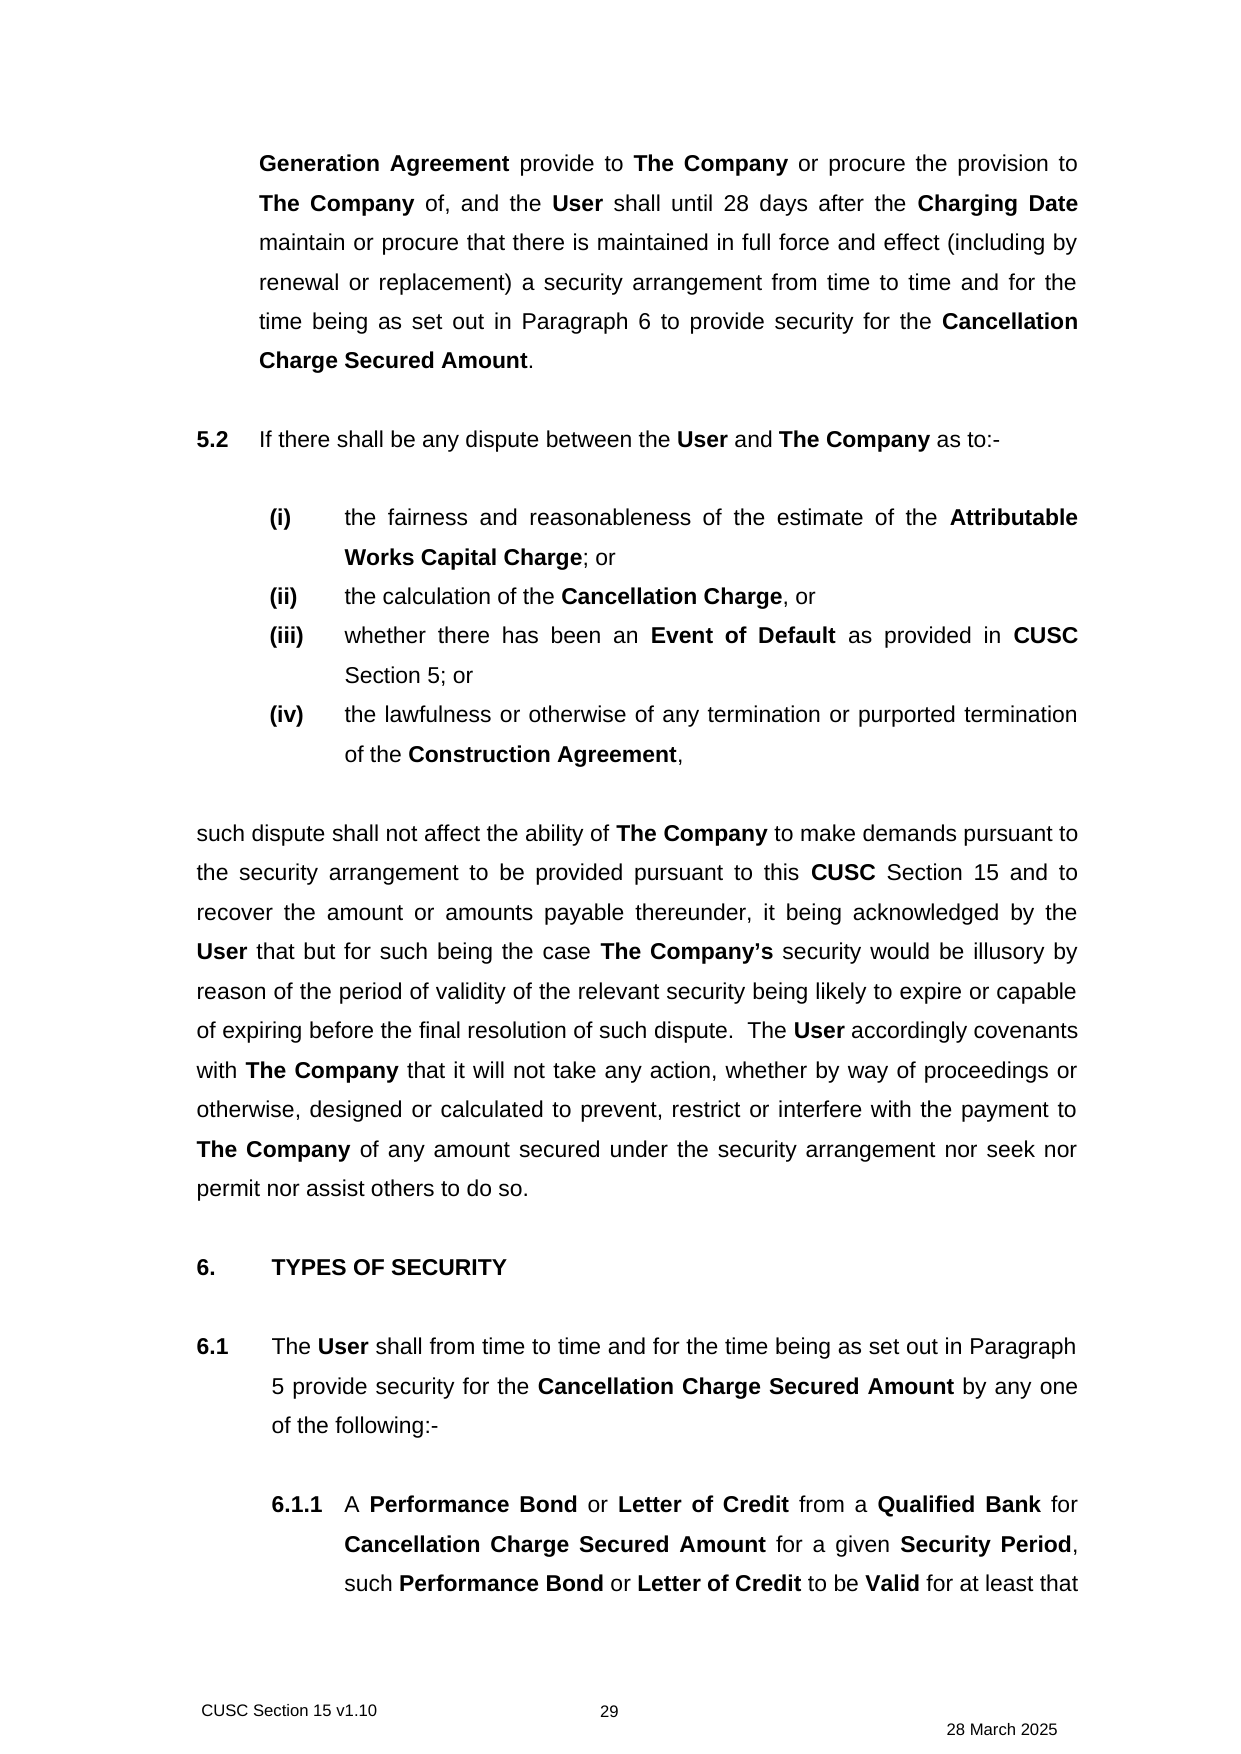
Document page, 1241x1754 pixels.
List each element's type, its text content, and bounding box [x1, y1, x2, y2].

text 5.2 If there shall be any dispute between the User and The Company as to:- [196, 426, 1078, 453]
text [196, 150, 1078, 374]
text 6.1 The User shall from time to time and for the time being as set out in Paragraph 5 provide security for the Cancellation Charge Secured Amount by any one of the following:- [196, 1333, 1078, 1438]
list whether there has been an Event of Default as provided in CUSC Section 5; or [269, 622, 1078, 688]
list the calculation of the Cancellation Charge, or [269, 583, 1078, 609]
text such dispute shall not affect the ability of The Company to make demands pursuant to the security arrangement to be provided pursuant to this CUSC Section 15 and to recover the amount or amounts payable thereunder, it being acknowledged by the User that but for such being the case The Company’s security would be illusory by reason of the period of validity of the relevant security being likely to expire or capable of expiring before the final resolution of such dispute. The User accordingly covenants with The Company that it will not take any action, whether by way of proceedings or otherwise, designed or calculated to prevent, restrict or interfere with the payment to The Company of any amount secured under the security arrangement nor seek nor permit nor assist others to do so. [196, 820, 1078, 1202]
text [271, 1491, 1078, 1596]
list the lawfulness or otherwise of any termination or purported termination of the Construction Agreement, [269, 701, 1078, 767]
text 6. TYPES OF SECURITY [196, 1254, 1078, 1281]
list the fairness and reasonableness of the estimate of the Attributable Works Capital Charge; or [269, 504, 1078, 570]
